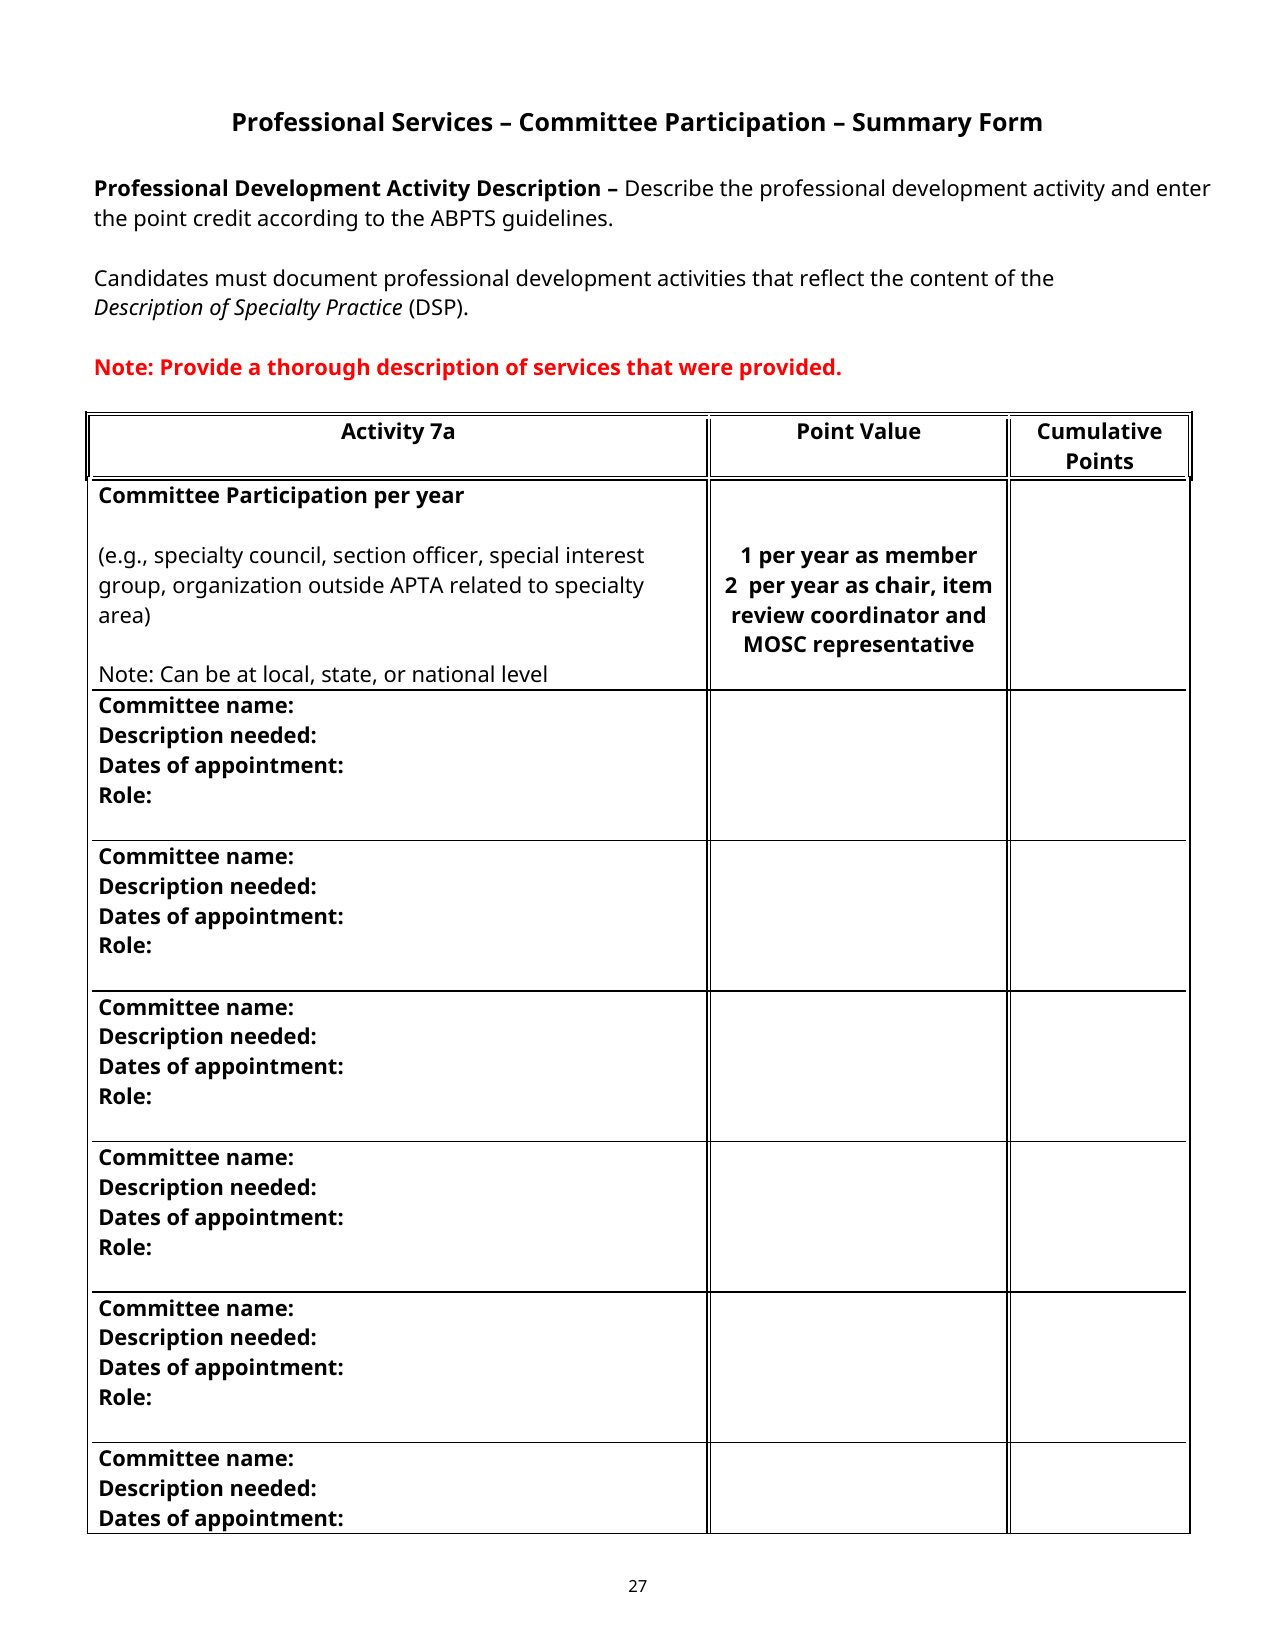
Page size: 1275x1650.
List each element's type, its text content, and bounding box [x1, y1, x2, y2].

text Candidates must document professional development activities that reflect the content of the [94, 262, 1237, 292]
table_cell [711, 1142, 1006, 1291]
table_cell [1009, 476, 1189, 689]
text Professional Development Activity Description – Describe the professional development activity and enter the point credit according to the ABPTS guidelines. [94, 173, 1237, 233]
table_cell Committee name: Description needed: Dates of appointment: Role: [88, 990, 706, 1141]
table_cell [1011, 840, 1189, 990]
table_cell [1011, 990, 1189, 1141]
text Description of Specialty Practice (DSP). [37, 292, 1237, 322]
table_cell [711, 691, 1006, 839]
table_header Activity 7a [88, 413, 709, 476]
table_cell [1011, 1442, 1189, 1532]
table_cell [1011, 1291, 1189, 1442]
table_header Point Value [709, 413, 1009, 476]
table_cell [1011, 689, 1189, 839]
table_cell [711, 1443, 1006, 1532]
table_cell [88, 1291, 706, 1442]
table_header Cumulative Points [1009, 416, 1188, 476]
table_cell [711, 841, 1006, 990]
table_cell Committee name: Description needed: Dates of appointment: Role: [88, 689, 706, 839]
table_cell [88, 1442, 706, 1532]
table_cell 1 per year as member 2 per year as chair, item review coordinator and MOSC representative [711, 481, 1006, 689]
table_cell [711, 992, 1006, 1141]
table_cell [1011, 1141, 1189, 1291]
table_cell Committee Participation per year (e.g., specialty council, section officer, special interest group, organization outside APTA related to specialty area) Note: Can be at local, state, or national level [88, 476, 709, 689]
table_cell [711, 1293, 1006, 1442]
text Professional Services – Committee Participation – Summary Form [37, 105, 1237, 139]
text Note: Provide a thorough description of services that were provided. [94, 352, 1172, 382]
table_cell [88, 1141, 706, 1291]
table_cell Committee name: Description needed: Dates of appointment: Role: [88, 840, 706, 990]
